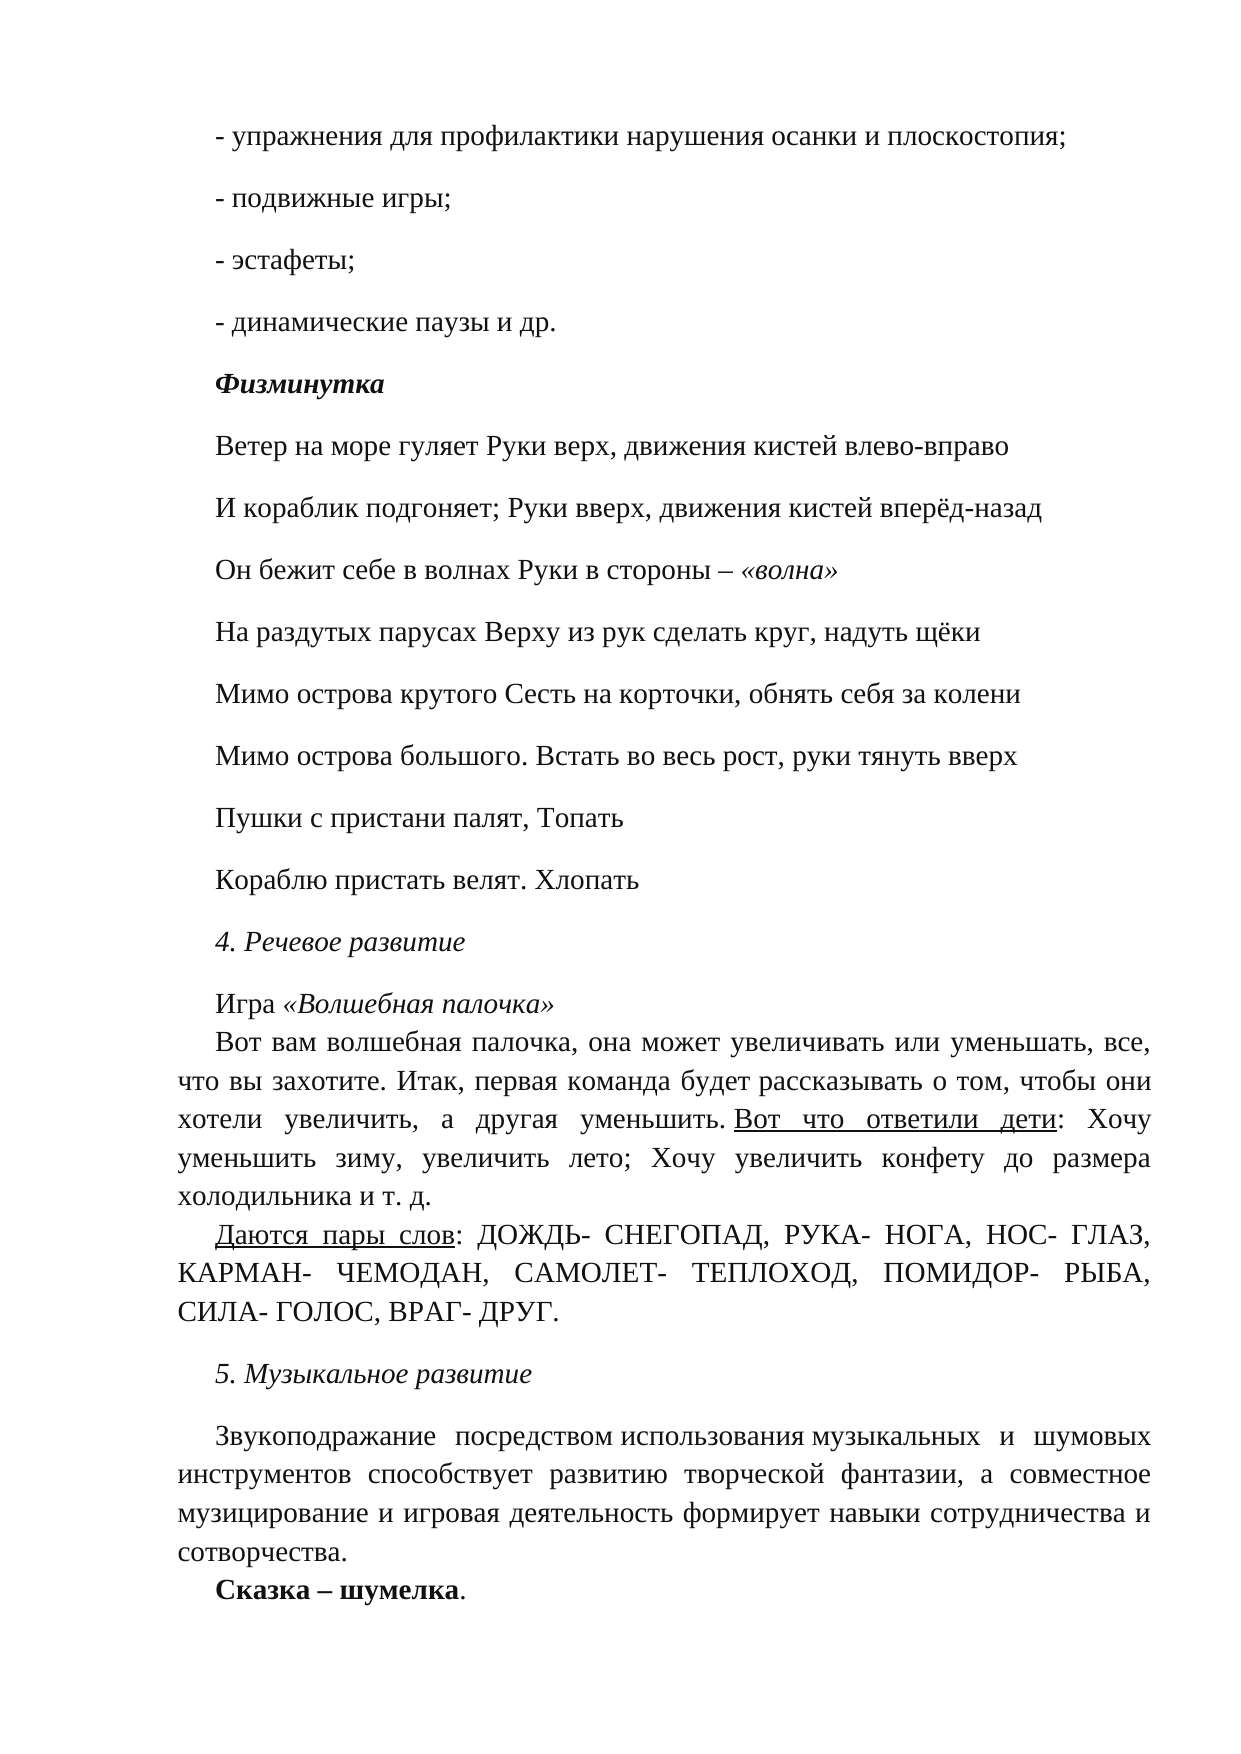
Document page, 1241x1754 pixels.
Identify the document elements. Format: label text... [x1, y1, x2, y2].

text Физминутка [177, 366, 1152, 399]
text Звукоподражание посредством использования музыкальных и шумовых инструментов способствует развитию творческой фантазии, а совместное музицирование и игровая деятельность формирует навыки сотрудничества и сотворчества. [177, 1418, 1152, 1567]
text И кораблик подгоняет; Руки вверх, движения кистей вперёд-назад [177, 490, 1152, 523]
text - эстафеты; [177, 242, 1152, 276]
text 4. Речевое развитие [177, 924, 1152, 957]
text Кораблю пристать велят. Хлопать [177, 862, 1152, 895]
text Ветер на море гуляет Руки верх, движения кистей влево-вправо [177, 428, 1152, 462]
text На раздутых парусах Верху из рук сделать круг, надуть щёки [177, 614, 1152, 647]
text - упражнения для профилактики нарушения осанки и плоскостопия; [177, 118, 1152, 152]
text 5. Музыкальное развитие [177, 1356, 1152, 1390]
text Он бежит себе в волнах Руки в стороны – «волна» [177, 552, 1152, 586]
text Пушки с пристани палят, Топать [177, 800, 1152, 833]
text Даются пары слов: ДОЖДЬ- СНЕГОПАД, РУКА- НОГА, НОС- ГЛАЗ, КАРМАН- ЧЕМОДАН, САМОЛЕТ- ТЕПЛОХОД, ПОМИДОР- РЫБА, СИЛА- ГОЛОС, ВРАГ- ДРУГ. [177, 1217, 1152, 1328]
text Мимо острова большого. Встать во весь рост, руки тянуть вверх [177, 738, 1152, 771]
text Игра «Волшебная палочка» [177, 986, 1152, 1019]
text Сказка – шумелка. [177, 1572, 1152, 1606]
text - динамические паузы и др. [177, 304, 1152, 338]
text Мимо острова крутого Сесть на корточки, обнять себя за колени [177, 676, 1152, 709]
text - подвижные игры; [177, 180, 1152, 214]
text Вот вам волшебная палочка, она может увеличивать или уменьшать, все, что вы захотите. Итак, первая команда будет рассказывать о том, чтобы они хотели увеличить, а другая уменьшить. Вот что ответили дети: Хочу уменьшить зиму, увеличить лето; Хочу увеличить конфету до размера холодильника и т. д. [177, 1024, 1152, 1212]
